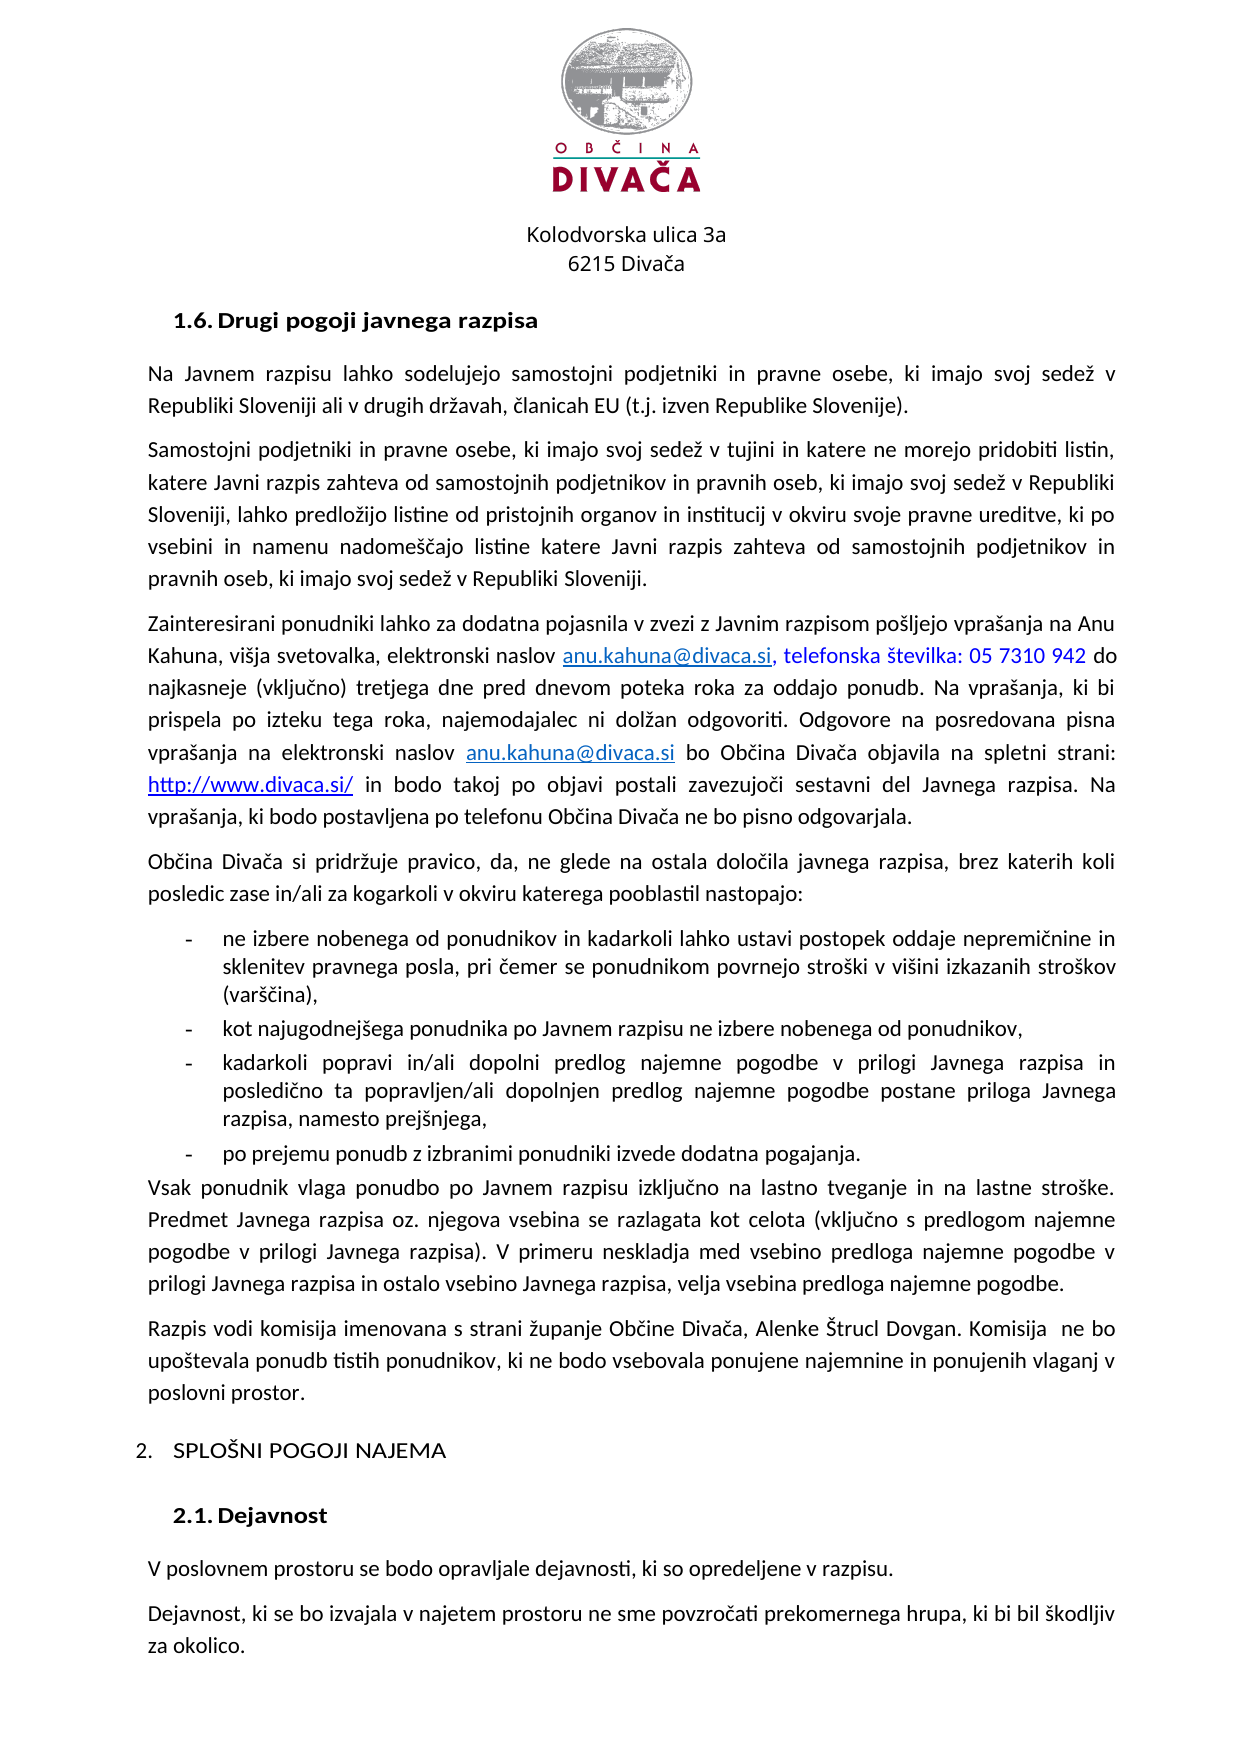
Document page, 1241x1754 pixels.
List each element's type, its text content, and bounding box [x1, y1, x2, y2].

picture [552, 28, 700, 192]
subtitle Dejavnost [173, 1501, 1117, 1529]
list ne izbere nobenega od ponudnikov in kadarkoli lahko ustavi postopek oddaje nepremičnine in sklenitev pravnega posla, pri čemer se ponudnikom povrnejo stroški v višini izkazanih stroškov (varščina), [185, 924, 1117, 1008]
text Samostojni podjetniki in pravne osebe, ki imajo svoj sedež v tujini in katere ne morejo pridobiti listin, katere Javni razpis zahteva od samostojnih podjetnikov in pravnih oseb, ki imajo svoj sedež v Republiki Sloveniji, lahko predložijo listine od pristojnih organov in institucij v okviru svoje pravne ureditve, ki po vsebini in namenu nadomeščajo listine katere Javni razpis zahteva od samostojnih podjetnikov in pravnih oseb, ki imajo svoj sedež v Republiki Sloveniji. [148, 436, 1117, 592]
subtitle SPLOŠNI POGOJI NAJEMA [135, 1436, 1117, 1464]
text Na Javnem razpisu lahko sodelujejo samostojni podjetniki in pravne osebe, ki imajo svoj sedež v Republiki Sloveniji ali v drugih državah, članicah EU (t.j. izven Republike Slovenije). [148, 359, 1117, 419]
list po prejemu ponudb z izbranimi ponudniki izvede dodatna pogajanja. [185, 1139, 1117, 1167]
list kadarkoli popravi in/ali dopolni predlog najemne pogodbe v prilogi Javnega razpisa in posledično ta popravljen/ali dopolnjen predlog najemne pogodbe postane priloga Javnega razpisa, namesto prejšnjega, [185, 1048, 1117, 1132]
text Zainteresirani ponudniki lahko za dodatna pojasnila v zvezi z Javnim razpisom pošljejo vprašanja na Anu Kahuna, višja svetovalka, elektronski naslov anu.kahuna@divaca.si, telefonska številka: 05 7310 942 do najkasneje (vključno) tretjega dne pred dnevom poteka roka za oddajo ponudb. Na vprašanja, ki bi prispela po izteku tega roka, najemodajalec ni dolžan odgovoriti. Odgovore na posredovana pisna vprašanja na elektronski naslov anu.kahuna@divaca.si bo Občina Divača objavila na spletni strani: http://www.divaca.si/ in bodo takoj po objavi postali zavezujoči sestavni del Javnega razpisa. Na vprašanja, ki bodo postavljena po telefonu Občina Divača ne bo pisno odgovarjala. [148, 609, 1117, 830]
subtitle Drugi pogoji javnega razpisa [173, 306, 1117, 334]
text Dejavnost, ki se bo izvajala v najetem prostoru ne sme povzročati prekomernega hrupa, ki bi bil škodljiv za okolico. [148, 1599, 1117, 1659]
text Občina Divača si pridržuje pravico, da, ne glede na ostala določila javnega razpisa, brez katerih koli posledic zase in/ali za kogarkoli v okviru katerega pooblastil nastopajo: [148, 847, 1117, 907]
text Vsak ponudnik vlaga ponudbo po Javnem razpisu izključno na lastno tveganje in na lastne stroške. Predmet Javnega razpisa oz. njegova vsebina se razlagata kot celota (vključno s predlogom najemne pogodbe v prilogi Javnega razpisa). V primeru neskladja med vsebino predloga najemne pogodbe v prilogi Javnega razpisa in ostalo vsebino Javnega razpisa, velja vsebina predloga najemne pogodbe. [148, 1173, 1117, 1297]
text Razpis vodi komisija imenovana s strani županje Občine Divača, Alenke Štrucl Dovgan. Komisija ne bo upoštevala ponudb tistih ponudnikov, ki ne bodo vsebovala ponujene najemnine in ponujenih vlaganj v poslovni prostor. [148, 1314, 1117, 1407]
text V poslovnem prostoru se bodo opravljale dejavnosti, ki so opredeljene v razpisu. [148, 1554, 1117, 1582]
list kot najugodnejšega ponudnika po Javnem razpisu ne izbere nobenega od ponudnikov, [185, 1014, 1117, 1042]
